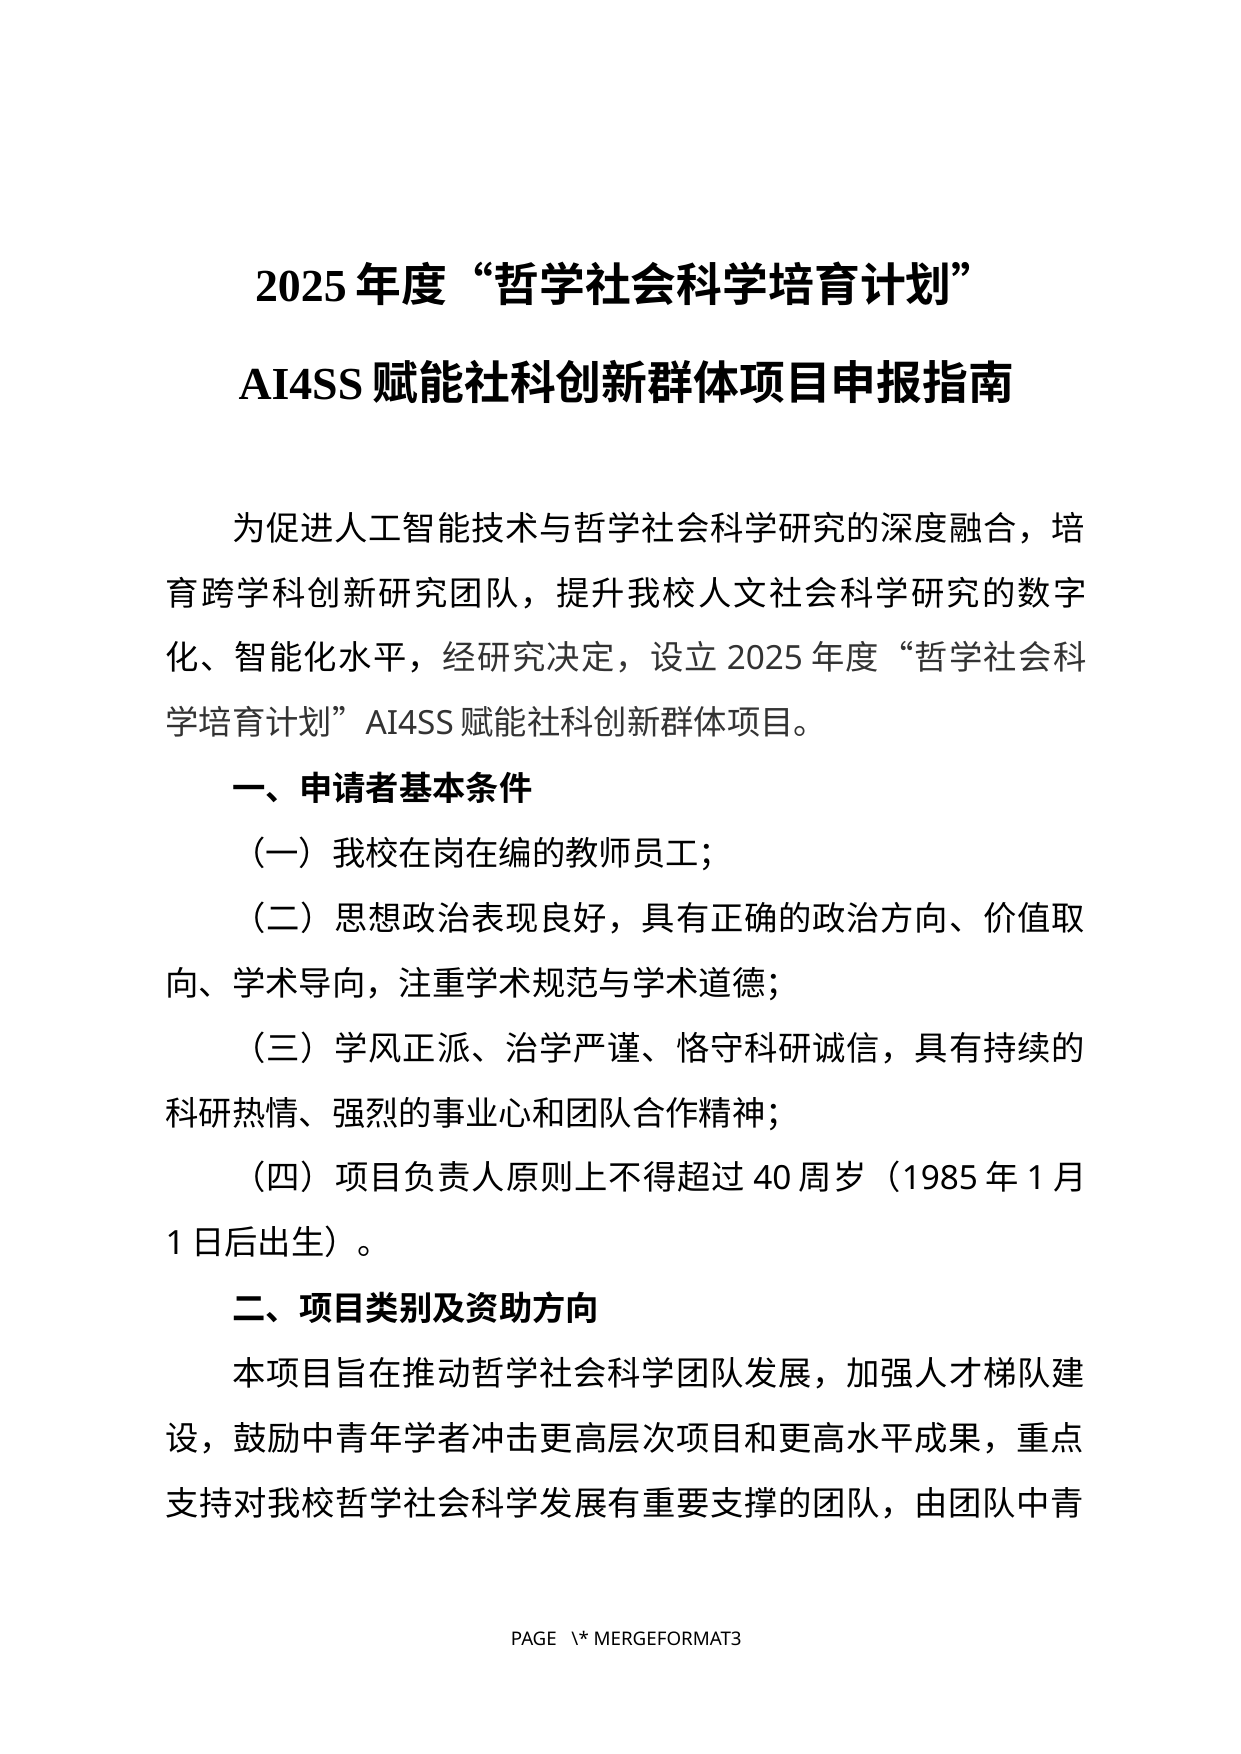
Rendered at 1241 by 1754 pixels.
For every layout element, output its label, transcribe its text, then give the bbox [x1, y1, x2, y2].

text AI4SS赋能社科创新群体项目申报指南 [165, 330, 1087, 428]
text 一、申请者基本条件 [165, 753, 1087, 818]
text （四）项目负责人原则上不得超过40周岁（1985年1月1日后出生）。 [165, 1143, 1087, 1273]
text （三）学风正派、治学严谨、恪守科研诚信，具有持续的科研热情、强烈的事业心和团队合作精神； [165, 1013, 1087, 1143]
text （一）我校在岗在编的教师员工； [165, 818, 1087, 883]
text 2025年度“哲学社会科学培育计划” [165, 233, 1087, 330]
text 二、项目类别及资助方向 [165, 1273, 1087, 1338]
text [165, 1338, 1087, 1533]
text 为促进人工智能技术与哲学社会科学研究的深度融合，培育跨学科创新研究团队，提升我校人文社会科学研究的数字化、智能化水平，经研究决定，设立2025年度“哲学社会科学培育计划”AI4SS赋能社科创新群体项目。 [165, 493, 1087, 753]
text （二）思想政治表现良好，具有正确的政治方向、价值取向、学术导向，注重学术规范与学术道德； [165, 883, 1087, 1013]
